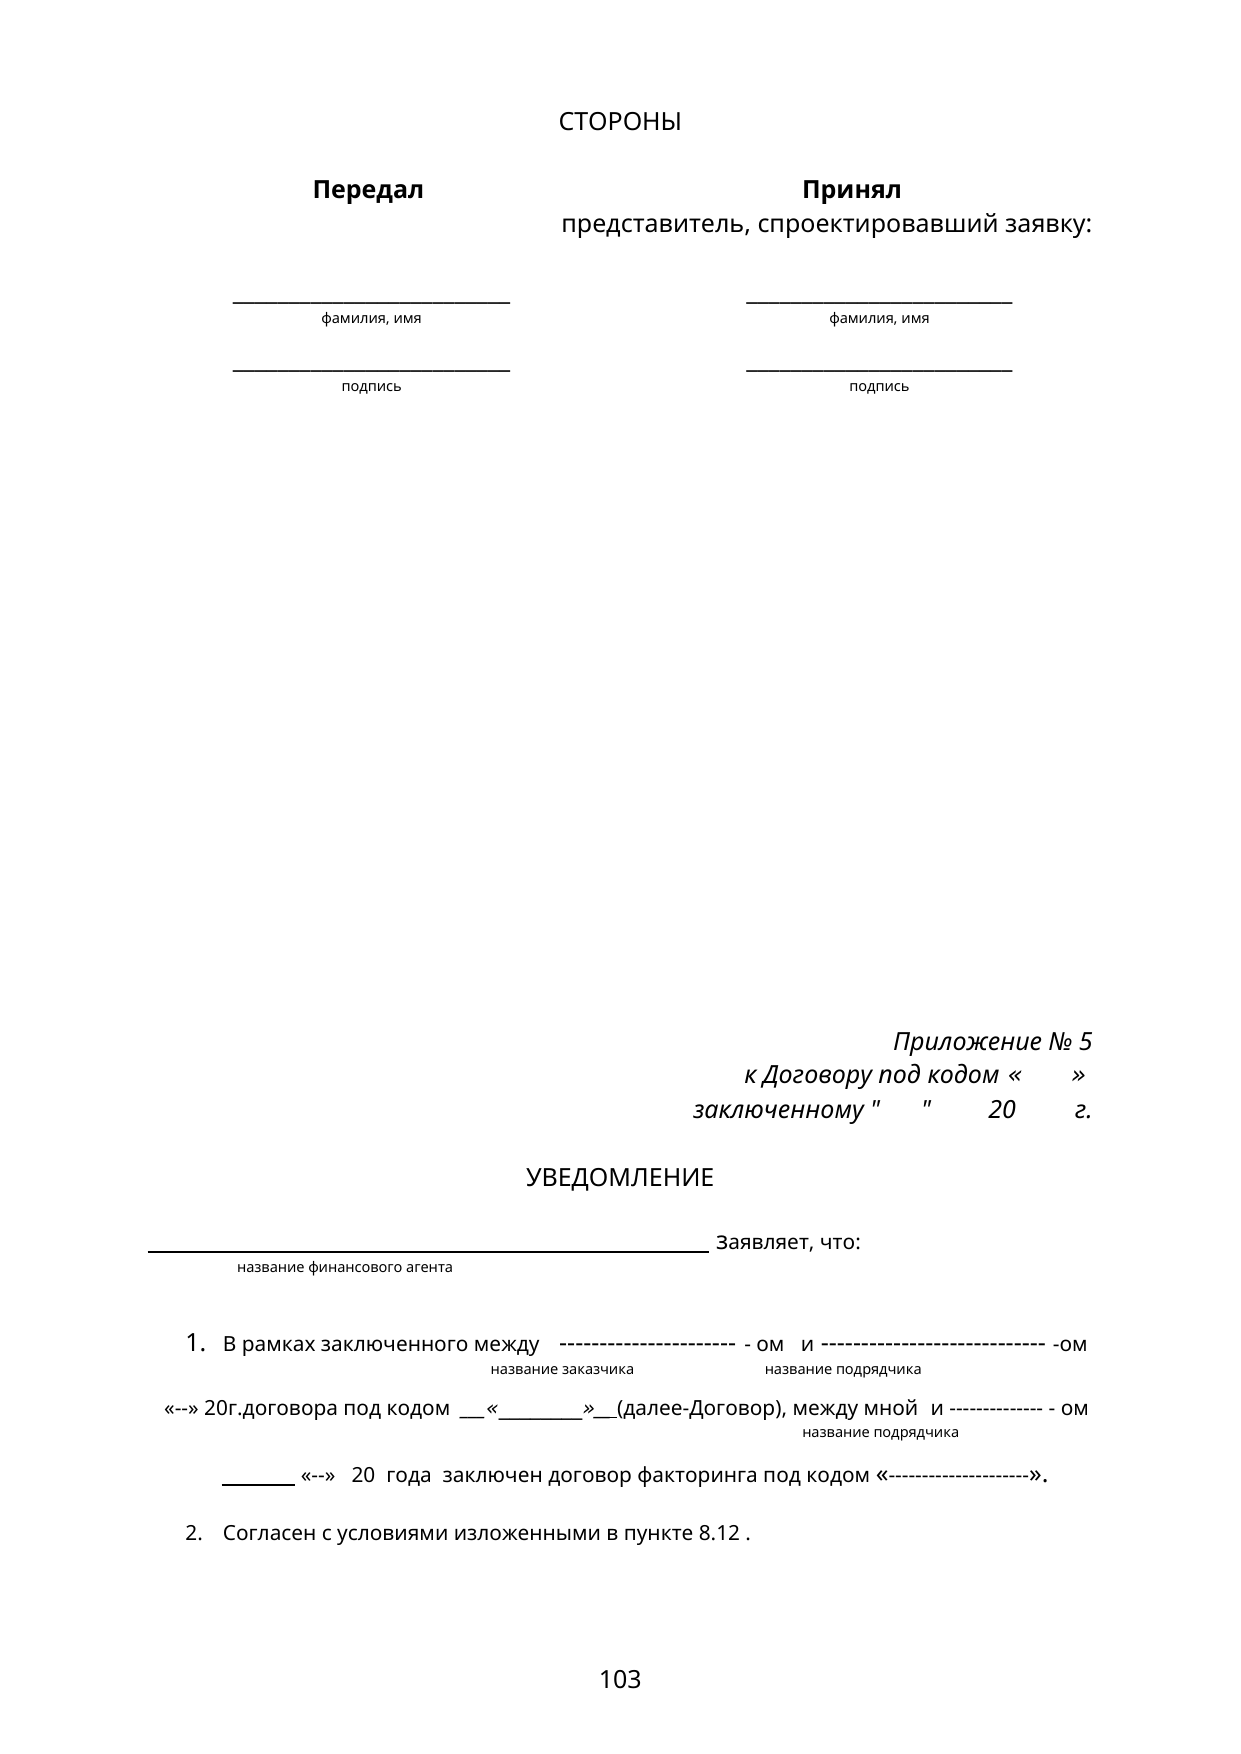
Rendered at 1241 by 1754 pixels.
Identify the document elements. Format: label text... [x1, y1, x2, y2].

table_header Принял [600, 172, 1104, 206]
text СТОРОНЫ [148, 103, 1092, 137]
text представитель, спроектировавший заявку: [148, 206, 1092, 240]
table_cell ________________________ подпись [630, 342, 1128, 410]
table_header Передал [136, 172, 600, 206]
text УВЕДОМЛЕНИЕ [148, 1159, 1092, 1193]
text Приложение № 5 [148, 1023, 1092, 1057]
text «--» 20 года заключен договор факторинга под кодом «---------------------». [148, 1455, 1092, 1489]
table_header ________________________ фамилия, имя [630, 274, 1128, 342]
text название заказчика название подрядчика [148, 1359, 1092, 1393]
text название подрядчика [148, 1421, 1092, 1455]
list Согласен с условиями изложенными в пункте 8.12 . [185, 1518, 1092, 1546]
table_header _________________________ фамилия, имя [112, 274, 630, 342]
list В рамках заключенного между ---------------------- - ом и ---------------------------- -ом [185, 1325, 1092, 1359]
text к Договору под кодом « » заключенному " " 20 г. [148, 1057, 1092, 1125]
text заявляет, что: [148, 1223, 1092, 1257]
text название финансового агента [148, 1257, 1092, 1291]
table_cell _________________________ подпись [112, 342, 630, 410]
text «--» 20г.договора под кодом ___«________»__ (далее-Договор), между мной и -------------- - ом [148, 1393, 1092, 1421]
